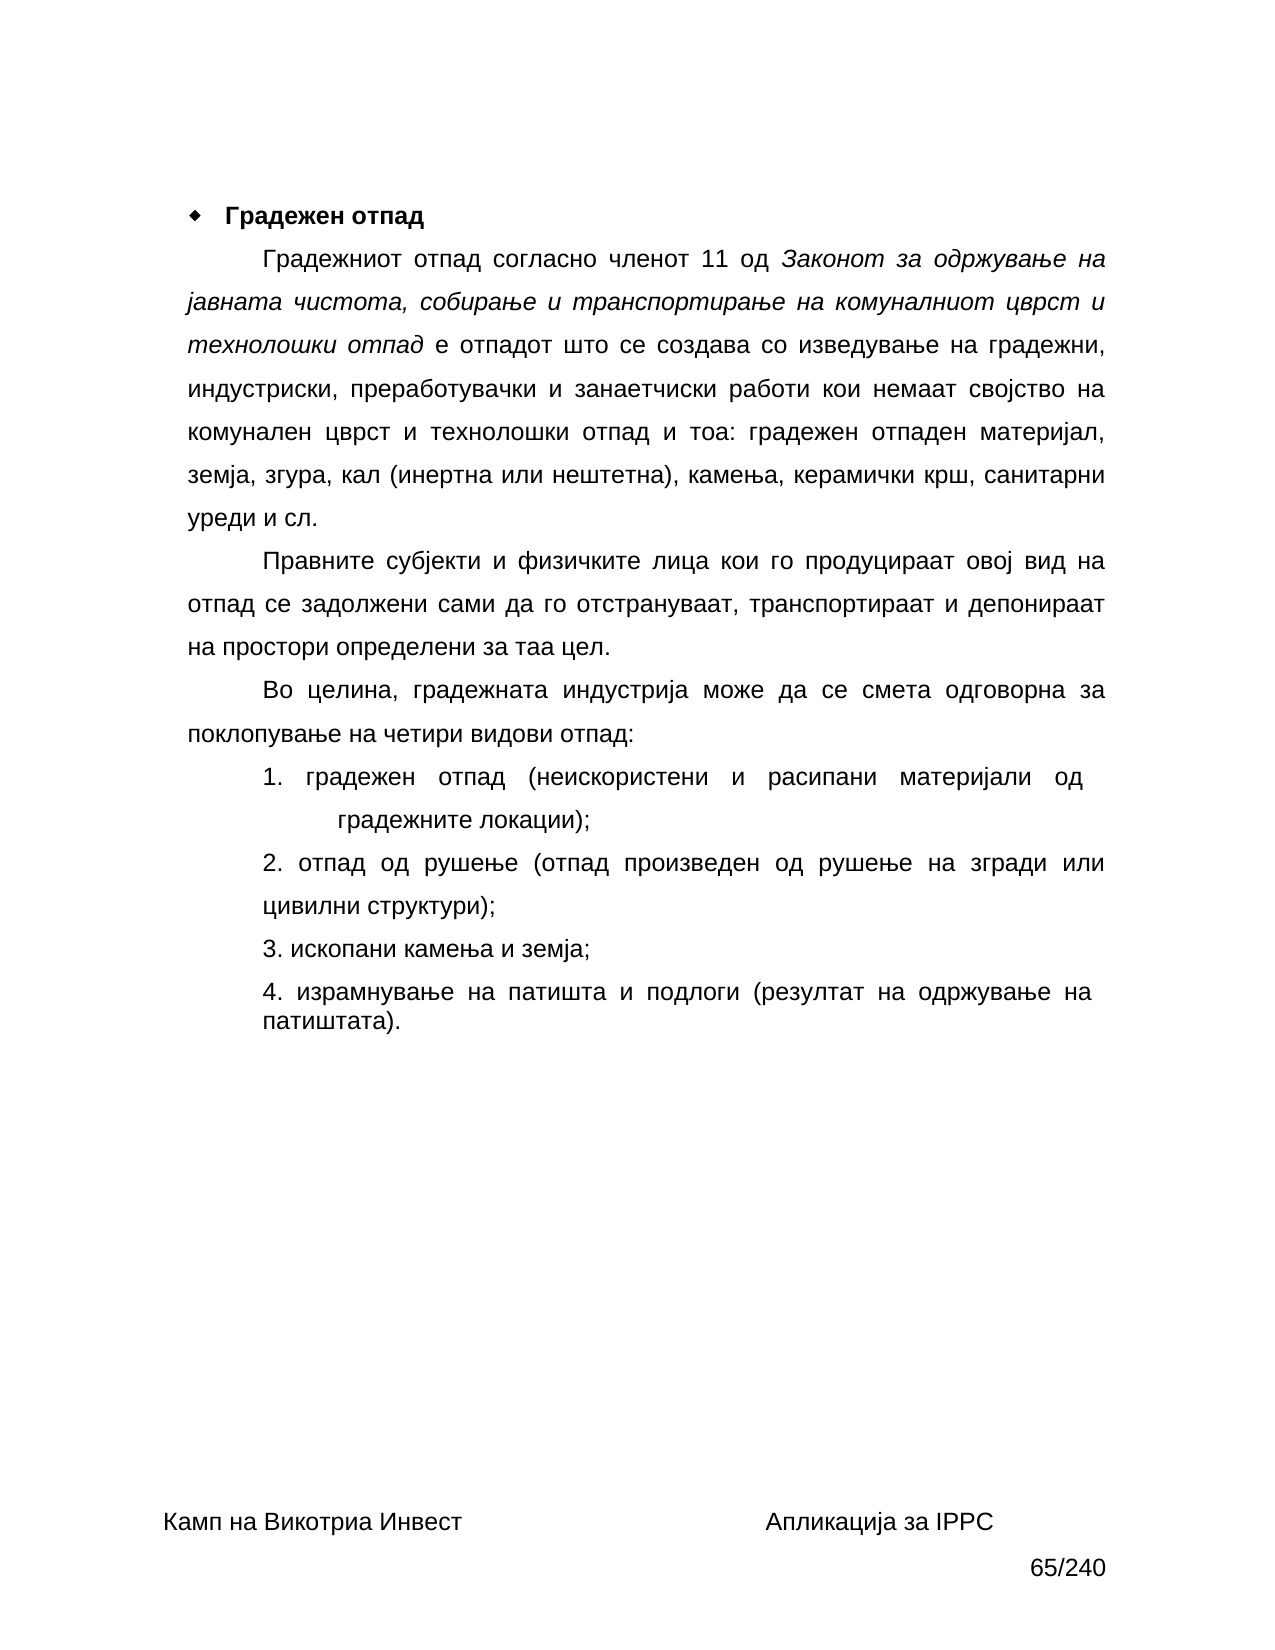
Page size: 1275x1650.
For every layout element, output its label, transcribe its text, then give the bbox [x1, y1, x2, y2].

text 1. градежен отпад (неискористени и расипани материјали од градежните локации); [262, 762, 1106, 834]
text 4. израмнување на патишта и подлоги (резултат на одржување на патиштата). [187, 977, 1106, 1035]
text Во целина, градежната индустрија може да се смета одговорна за поклопување на четири видови отпад: [187, 676, 1106, 747]
text 3. ископани камења и земја; [187, 934, 1106, 963]
text Правните субјекти и физичките лица кои го продуцираат овој вид на отпад се задолжени сами да го отстрануваат, транспортираат и депонираат на простори определени за таа цел. [187, 546, 1106, 661]
list Градежен отпад [187, 201, 1106, 230]
text 2. отпад од рушење (отпад произведен од рушење на згради или цивилни структури); [262, 848, 1106, 920]
text Градежниот отпад согласно членот 11 од Законот за одржување на јавната чистота, собирање и транспортирање на комуналниот цврст и технолошки отпад е отпадот што се создава со изведување на градежни, индустриски, преработувачки и занаетчиски работи кои немаат својство на комунален цврст и технолошки отпад и тоа: градежен отпаден материјал, земја, згура, кал (инертна или нештетна), камења, керамички крш, санитарни уреди и сл. [187, 244, 1106, 532]
